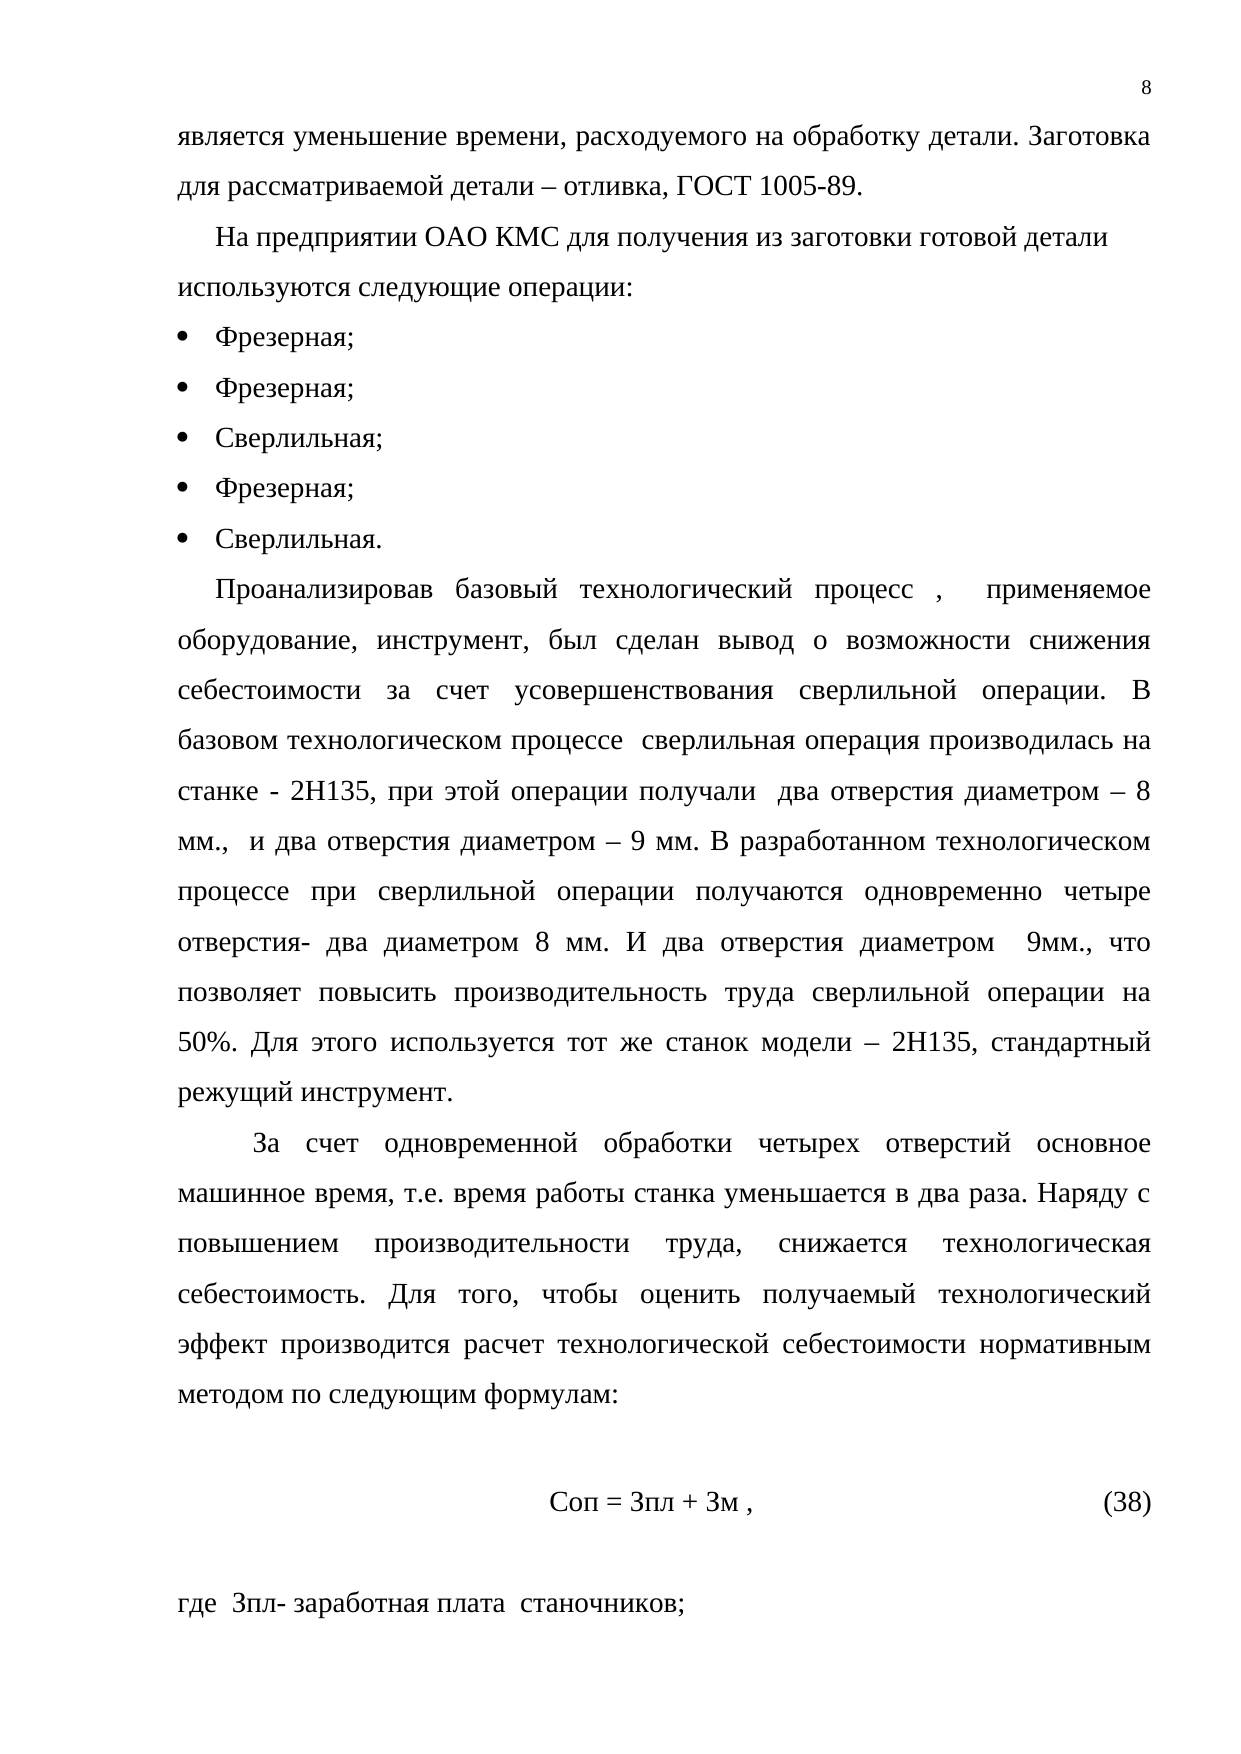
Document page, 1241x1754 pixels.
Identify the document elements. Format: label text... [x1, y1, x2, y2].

list Фрезерная; [177, 319, 1152, 353]
text Соп = Зпл + Зм , (38) [177, 1484, 1152, 1518]
text За счет одновременной обработки четырех отверстий основное машинное время, т.е. время работы станка уменьшается в два раза. Наряду с повышением производительности труда, снижается технологическая себестоимость. Для того, чтобы оценить получаемый технологический эффект производится расчет технологической себестоимости нормативным методом по следующим формулам: [177, 1125, 1152, 1410]
list Сверлильная; [177, 420, 1152, 454]
list Фрезерная; [177, 370, 1152, 403]
text где Зпл- заработная плата станочников; [177, 1585, 1152, 1618]
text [177, 118, 1152, 202]
list Сверлильная. [177, 521, 1152, 555]
text Проанализировав базовый технологический процесс , применяемое оборудование, инструмент, был сделан вывод о возможности снижения себестоимости за счет усовершенствования сверлильной операции. В базовом технологическом процессе сверлильная операция производилась на станке - 2Н135, при этой операции получали два отверстия диаметром – 8 мм., и два отверстия диаметром – 9 мм. В разработанном технологическом процессе при сверлильной операции получаются одновременно четыре отверстия- два диаметром 8 мм. И два отверстия диаметром 9мм., что позволяет повысить производительность труда сверлильной операции на 50%. Для этого используется тот же станок модели – 2Н135, стандартный режущий инструмент. [177, 571, 1152, 1108]
text На предприятии ОАО КМС для получения из заготовки готовой детали используются следующие операции: [177, 219, 1152, 303]
list Фрезерная; [177, 471, 1152, 504]
